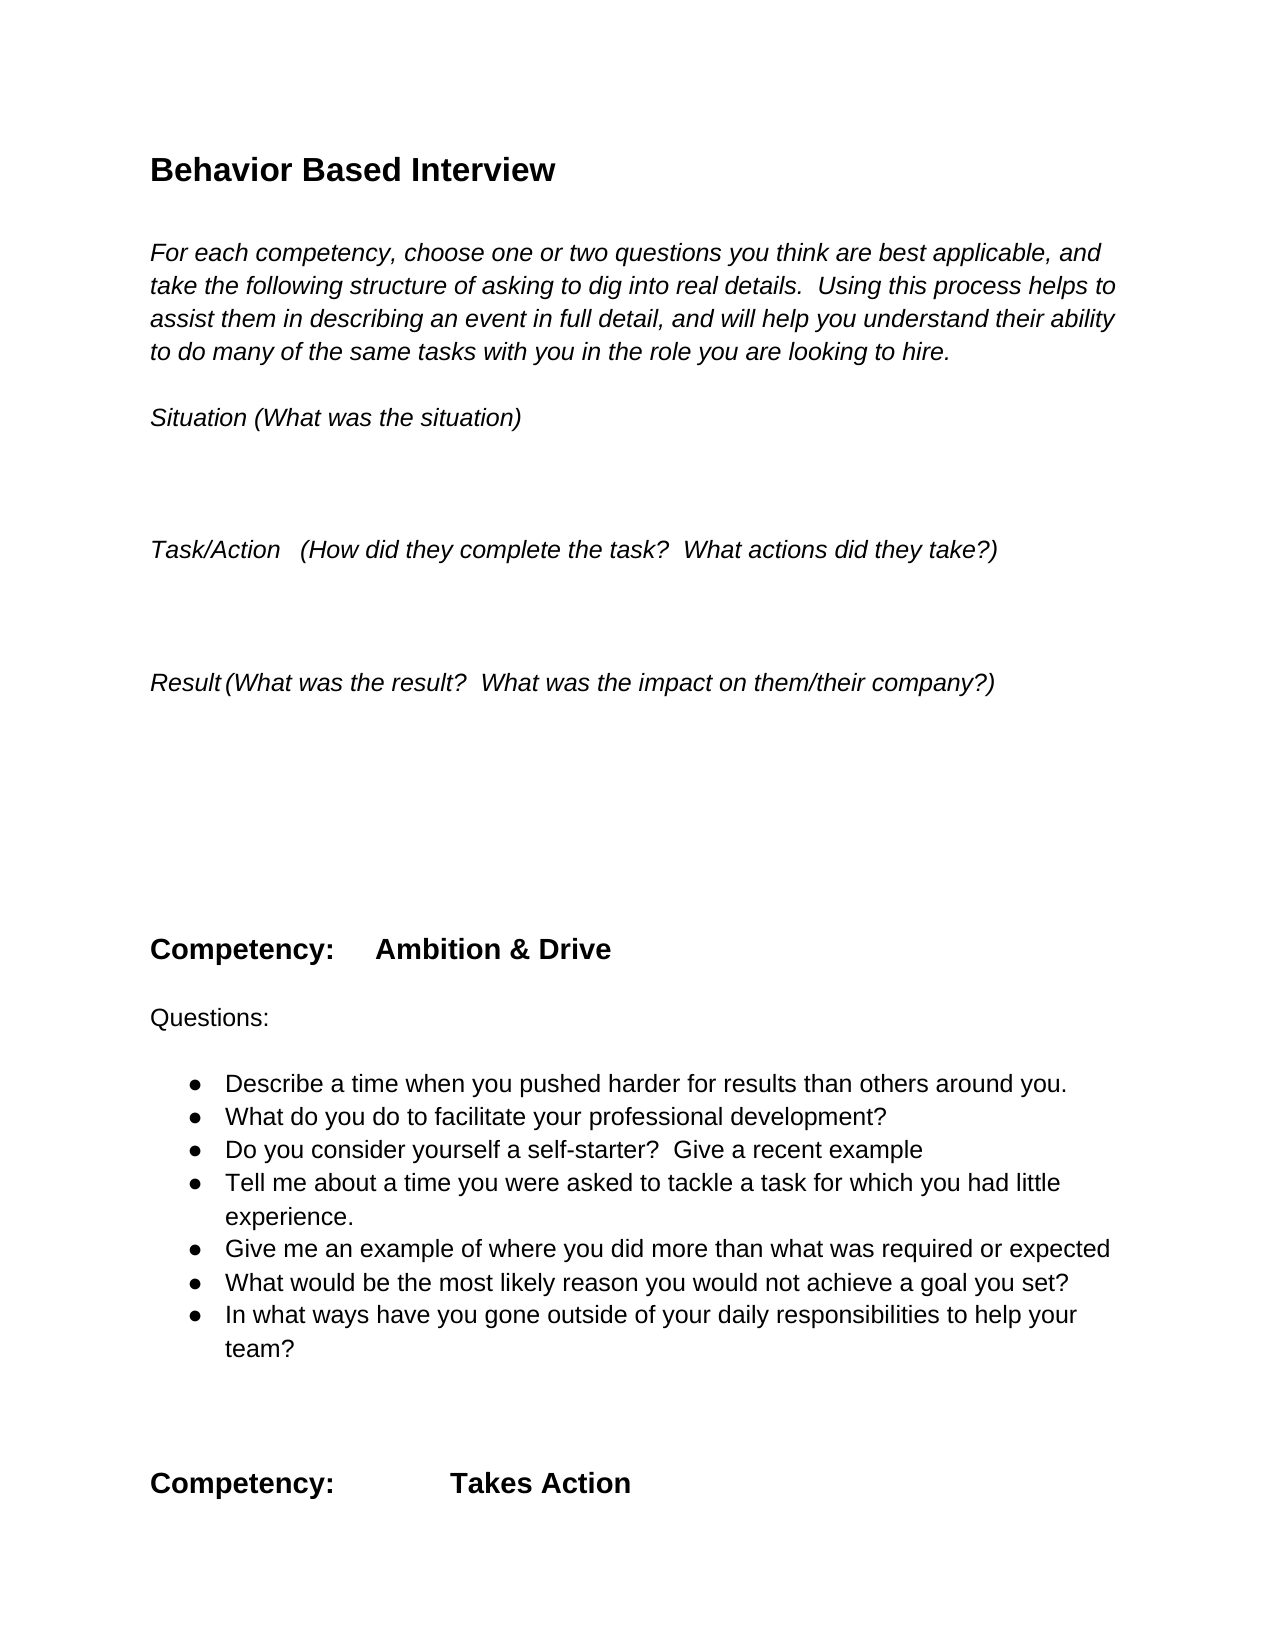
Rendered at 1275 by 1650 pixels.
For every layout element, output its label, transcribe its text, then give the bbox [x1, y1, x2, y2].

text Competency: Takes Action [150, 1466, 1125, 1499]
text Competency: Ambition & Drive [150, 932, 1125, 965]
text For each competency, choose one or two questions you think are best applicable, and take the following structure of asking to dig into real details. Using this process helps to assist them in describing an event in full detail, and will help you understand their ability to do many of the same tasks with you in the role you are looking to hire. [150, 238, 1125, 366]
list Tell me about a time you were asked to tackle a task for which you had little experience. [187, 1168, 1125, 1230]
list Describe a time when you pushed harder for results than others around you. [187, 1069, 1125, 1098]
text Task/Action (How did they complete the task? What actions did they take?) [150, 536, 1125, 564]
list What would be the most likely reason you would not achieve a goal you set? [187, 1267, 1125, 1296]
text Result (What was the result? What was the impact on them/their company?) [150, 668, 1125, 696]
list In what ways have you gone outside of your daily responsibilities to help your team? [187, 1301, 1125, 1362]
text Situation (What was the situation) [150, 403, 1125, 432]
list Do you consider yourself a self-starter? Give a recent example [187, 1135, 1125, 1164]
list What do you do to facilitate your professional development? [187, 1102, 1125, 1131]
list Give me an example of where you did more than what was required or expected [187, 1234, 1125, 1263]
text Questions: [150, 1003, 1125, 1032]
text Behavior Based Interview [150, 150, 1125, 188]
